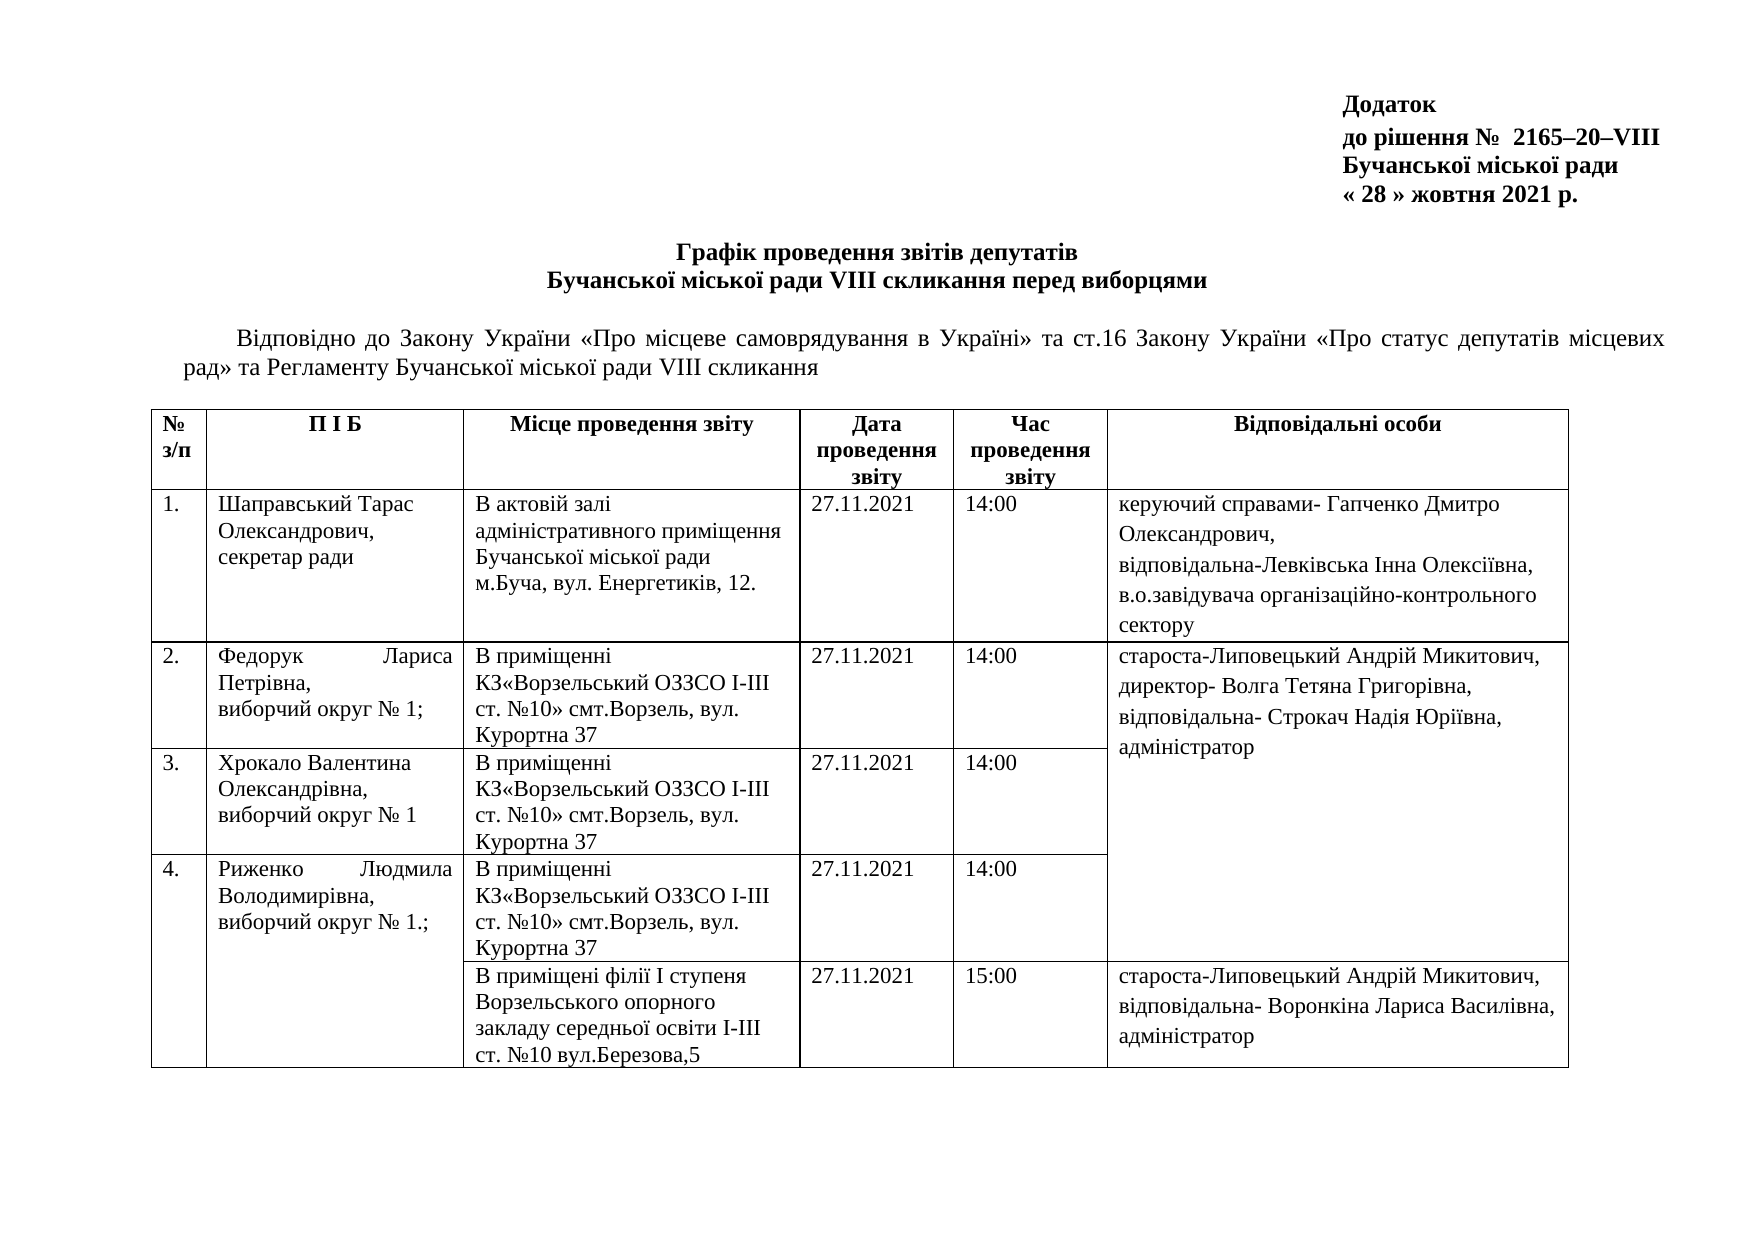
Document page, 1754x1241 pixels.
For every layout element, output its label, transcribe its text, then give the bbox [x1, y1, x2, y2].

table_cell 15:00 [954, 962, 1107, 1067]
table_cell 27.11.2021 [801, 855, 953, 961]
text Додаток [1342, 89, 1665, 117]
table_cell 14:00 [954, 490, 1107, 641]
text Графік проведення звітів депутатів [88, 237, 1665, 265]
table_cell Риженко Людмила Володимирівна, виборчий округ № 1.; [207, 855, 463, 1067]
table_header Місце проведення звіту [464, 410, 799, 489]
table_cell [152, 749, 206, 854]
table_cell 14:00 [954, 749, 1107, 854]
table_cell Федорук Лариса Петрівна, виборчий округ № 1; [207, 643, 463, 748]
text до рішення № 2165–20–VIIІ [1342, 122, 1665, 150]
table_cell 27.11.2021 [801, 643, 953, 748]
table_cell староста-Липовецький Андрій Микитович, відповідальна- Воронкіна Лариса Василівна, адміністратор [1108, 962, 1568, 1067]
table_cell 27.11.2021 [801, 962, 953, 1067]
table_cell керуючий справами- Гапченко Дмитро Олександрович, відповідальна-Левківська Інна Олексіївна, в.о.завідувача організаційно-контрольного сектору [1108, 490, 1568, 641]
text « 28 » жовтня 2021 р. [1342, 179, 1665, 208]
table_header Дата проведення звіту [801, 410, 953, 489]
table_header Час проведення звіту [954, 410, 1107, 489]
text Відповідно до Закону України «Про місцеве самоврядування в Україні» та ст.16 Закону України «Про статус депутатів місцевих рад» та Регламенту Бучанської міської ради VIIІ скликання [183, 323, 1665, 380]
table_cell В приміщенні КЗ«Ворзельський ОЗЗСО І-ІІІ ст. №10» смт.Ворзель, вул. Курортна 37 [464, 643, 799, 748]
table_cell В приміщенні КЗ«Ворзельський ОЗЗСО І-ІІІ ст. №10» смт.Ворзель, вул. Курортна 37 [464, 855, 799, 961]
table_cell [152, 855, 206, 1067]
table_cell Хрокало Валентина Олександрівна, виборчий округ № 1 [207, 749, 463, 854]
table_cell [152, 643, 206, 748]
table_cell 27.11.2021 [801, 490, 953, 641]
table_cell 14:00 [954, 855, 1107, 961]
text Бучанської міської ради VIІI скликання перед виборцями [88, 265, 1665, 294]
table_header № з/п [152, 410, 206, 489]
table_cell 14:00 [954, 643, 1107, 748]
table_cell Шаправський Тарас Олександрович, секретар ради [207, 490, 463, 641]
table_cell староста-Липовецький Андрій Микитович, директор- Волга Тетяна Григорівна, відповідальна- Строкач Надія Юріївна, адміністратор [1108, 643, 1568, 961]
table_cell В актовій залі адміністративного приміщення Бучанської міської ради м.Буча, вул. Енергетиків, 12. [464, 490, 799, 641]
text Бучанської міської ради [1342, 150, 1665, 179]
table_cell 27.11.2021 [801, 749, 953, 854]
table_cell В приміщені філії І ступеня Ворзельського опорного закладу середньої освіти І-ІІІ ст. №10 вул.Березова,5 [464, 962, 799, 1067]
table_header П І Б [207, 410, 463, 489]
table_cell [152, 490, 206, 641]
table_header Відповідальні особи [1108, 410, 1568, 489]
table_cell В приміщенні КЗ«Ворзельський ОЗЗСО І-ІІІ ст. №10» смт.Ворзель, вул. Курортна 37 [464, 749, 799, 854]
